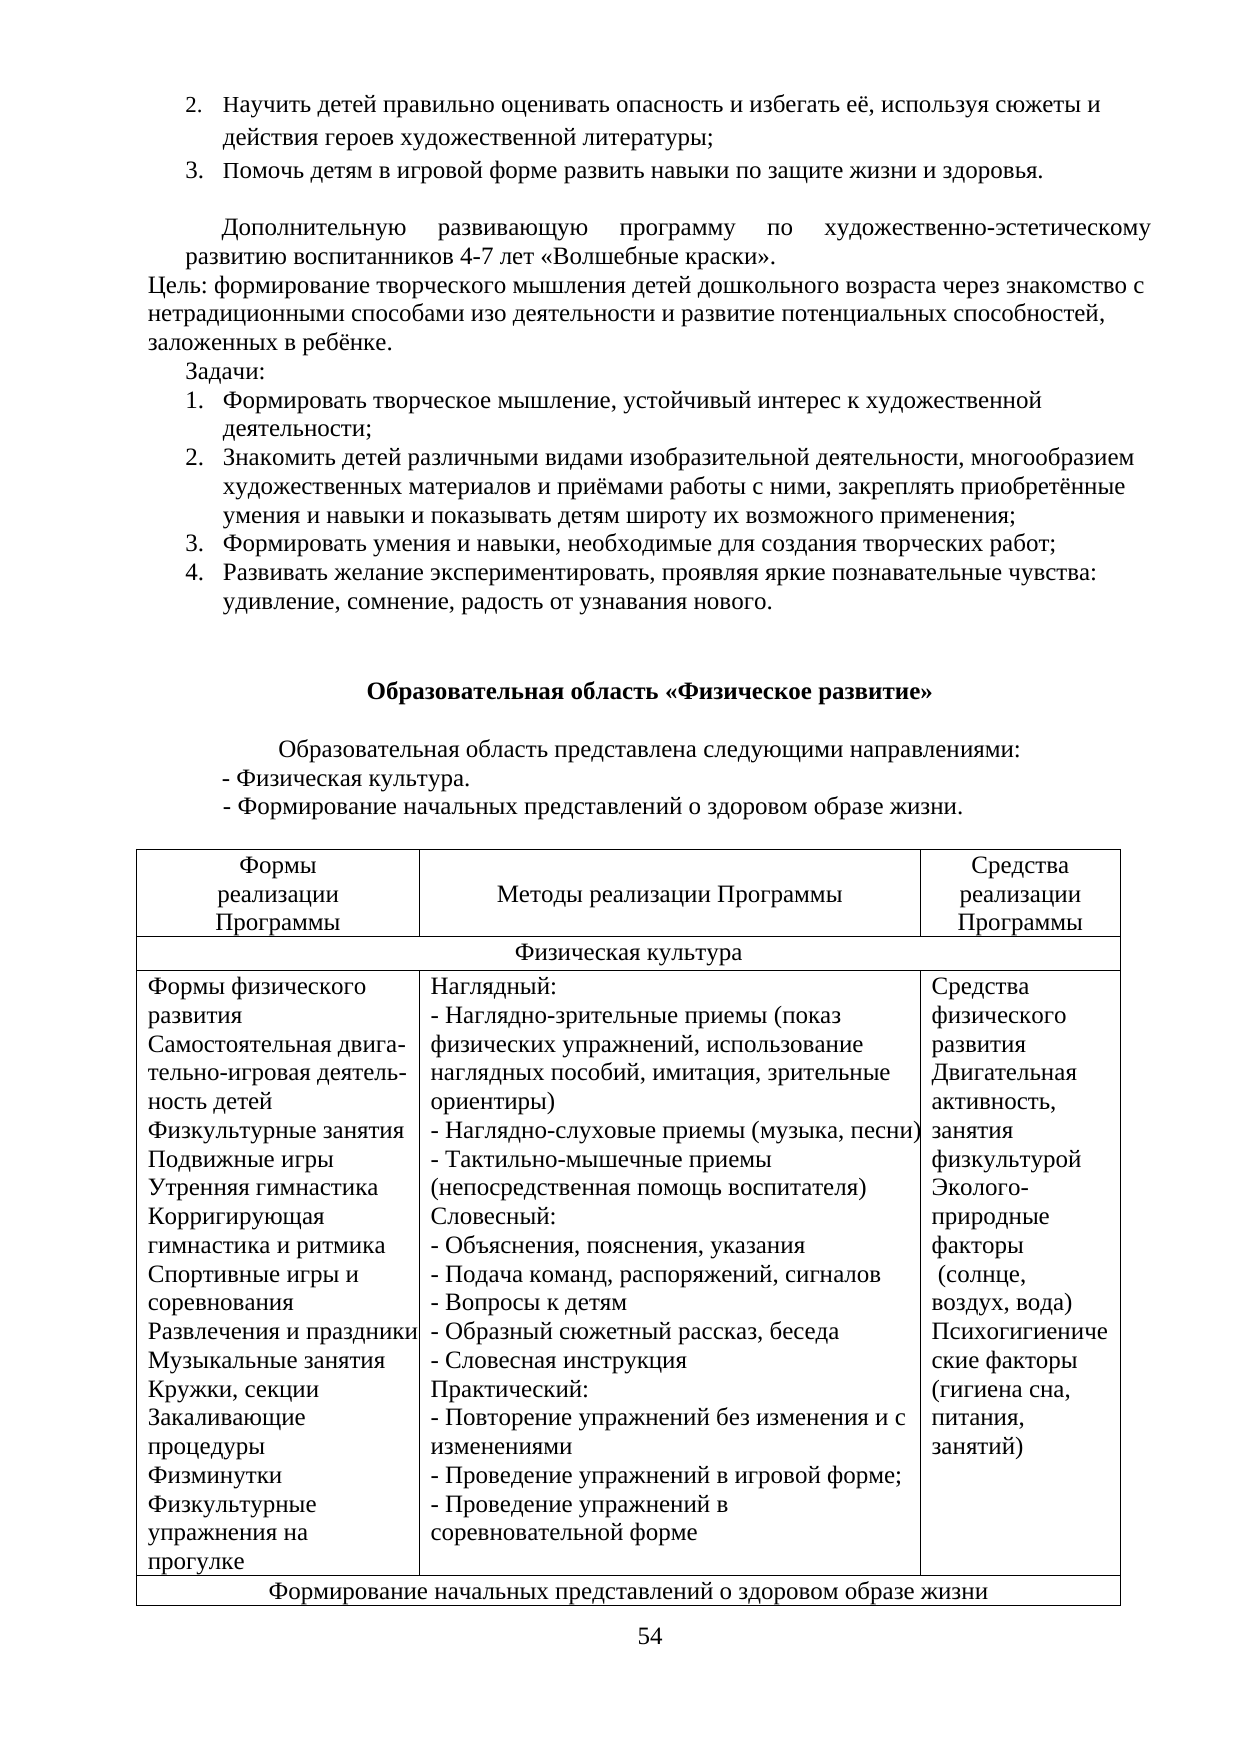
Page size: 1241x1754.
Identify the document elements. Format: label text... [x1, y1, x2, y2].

text Дополнительную развивающую программу по художественно-эстетическому развитию воспитанников 4-7 лет «Волшебные краски». [185, 212, 1152, 270]
text Образовательная область «Физическое развитие» [148, 676, 1152, 705]
text Образовательная область представлена следующими направлениями: [148, 734, 1152, 763]
list Развивать желание экспериментировать, проявляя яркие познавательные чувства: удивление, сомнение, радость от узнавания нового. [185, 557, 1152, 615]
text Цель: формирование творческого мышления детей дошкольного возраста через знакомство с нетрадиционными способами изо деятельности и развитие потенциальных способностей, заложенных в ребёнке. [148, 270, 1152, 356]
table_cell Формы физического развития Самостоятельная двигательно-игровая деятельность детей Физкультурные занятия Подвижные игры Утренняя гимнастика Корригирующая гимнастика и ритмика Спортивные игры и соревнования Развлечения и праздники Музыкальные занятия Кружки, секции Закаливающие процедуры Физминутки Физкультурные упражнения на прогулке [137, 971, 419, 1575]
table_header Методы реализации Программы [420, 850, 920, 936]
table_header Средства реализации Программы [921, 850, 1120, 936]
list Научить детей правильно оценивать опасность и избегать её, используя сюжеты и действия героев художественной литературы; [185, 89, 1152, 150]
table_cell Формирование начальных представлений о здоровом образе жизни [137, 1576, 1120, 1605]
text Задачи: [185, 356, 1152, 385]
table_cell Средства физического развития Двигательная активность, занятия физкультурой Эколого- природные факторы (солнце, воздух, вода) Психогигиенические факторы (гигиена сна, питания, занятий) [921, 971, 1120, 1575]
list Формировать умения и навыки, необходимые для создания творческих работ; [185, 528, 1152, 557]
text - Физическая культура. [222, 763, 1152, 791]
table_header Формы реализации Программы [137, 850, 419, 936]
text - Формирование начальных представлений о здоровом образе жизни. [223, 791, 1152, 820]
list Помочь детям в игровой форме развить навыки по защите жизни и здоровья. [185, 155, 1152, 183]
table_cell Физическая культура [137, 937, 1120, 970]
table_cell Наглядный: - Наглядно-зрительные приемы (показ физических упражнений, использование наглядных пособий, имитация, зрительные ориентиры) - Наглядно-слуховые приемы (музыка, песни) - Тактильно-мышечные приемы (непосредственная помощь воспитателя) Словесный: - Объяснения, пояснения, указания - Подача команд, распоряжений, сигналов - Вопросы к детям - Образный сюжетный рассказ, беседа - Словесная инструкция Практический: - Повторение упражнений без изменения и с изменениями - Проведение упражнений в игровой форме; - Проведение упражнений в соревновательной форме [420, 971, 920, 1575]
list Знакомить детей различными видами изобразительной деятельности, многообразием художественных материалов и приёмами работы с ними, закреплять приобретённые умения и навыки и показывать детям широту их возможного применения; [185, 442, 1152, 528]
list Формировать творческое мышление, устойчивый интерес к художественной деятельности; [185, 385, 1152, 442]
